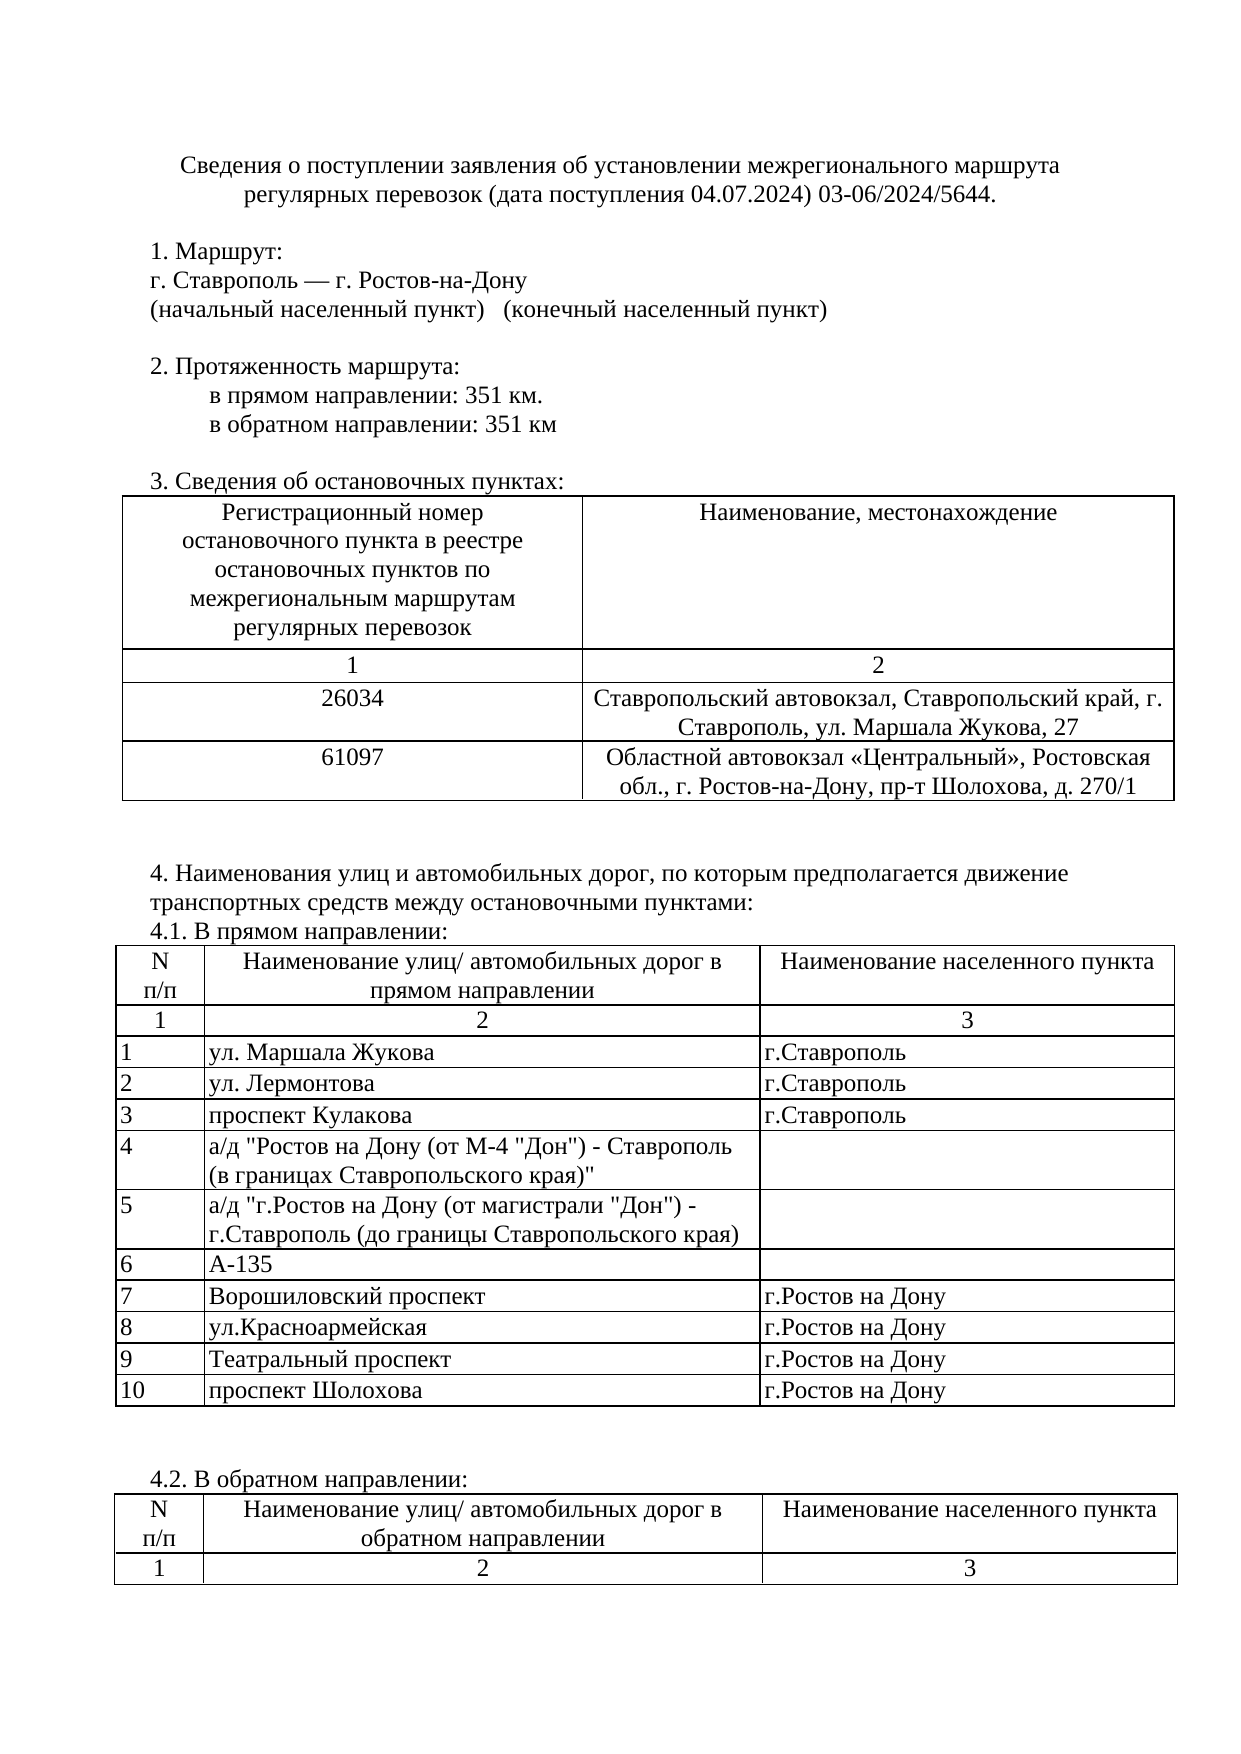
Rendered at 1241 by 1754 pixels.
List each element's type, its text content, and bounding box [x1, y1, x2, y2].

table_cell а/д "г.Ростов на Дону (от магистрали "Дон") - г.Ставрополь (до границы Ставропольского края) [205, 1190, 759, 1248]
table_cell а/д "Ростов на Дону (от М-4 "Дон") - Ставрополь (в границах Ставропольского края)" [205, 1131, 759, 1189]
table_cell 4 [117, 1131, 204, 1189]
table_cell Ставропольский автовокзал, Ставропольский край, г. Ставрополь, ул. Маршала Жукова, 27 [583, 683, 1173, 740]
table_cell проспект Шолохова [205, 1375, 759, 1405]
table_cell ул. Лермонтова [205, 1068, 759, 1098]
table_cell 3 [761, 1006, 1174, 1035]
table_header Наименование, местонахождение [583, 497, 1173, 648]
text 3. Сведения об остановочных пунктах: [150, 466, 1090, 495]
table_cell ул.Красноармейская [205, 1312, 759, 1342]
table_cell ул. Маршала Жукова [205, 1037, 759, 1067]
table_cell 2 [204, 1554, 762, 1583]
table_header Наименование улиц/ автомобильных дорог в обратном направлении [204, 1495, 762, 1552]
table_cell 7 [117, 1281, 204, 1311]
table_cell 61097 [123, 742, 582, 799]
table_header Наименование улиц/ автомобильных дорог в прямом направлении [205, 946, 759, 1004]
table_cell 5 [117, 1190, 204, 1248]
table_cell 1 [123, 650, 582, 681]
text 4.2. В обратном направлении: [150, 1464, 1090, 1493]
text 4.1. В прямом направлении: [150, 916, 1090, 945]
table_header N п/п [117, 946, 204, 1004]
text г. Ставрополь — г. Ростов-на-Дону [150, 265, 1090, 294]
table_header Наименование населенного пункта [763, 1495, 1177, 1552]
table_cell [761, 1131, 1174, 1189]
table_header Наименование населенного пункта [761, 946, 1174, 1004]
table_cell 6 [117, 1250, 204, 1279]
text 4. Наименования улиц и автомобильных дорог, по которым предполагается движение транспортных средств между остановочными пунктами: [150, 858, 1090, 916]
table_cell 2 [205, 1006, 759, 1035]
table_cell 2 [117, 1068, 204, 1098]
text в обратном направлении: 351 км [150, 409, 1090, 437]
table_header Регистрационный номер остановочного пункта в реестре остановочных пунктов по межрегиональным маршрутам регулярных перевозок [123, 497, 582, 648]
table_cell 1 [117, 1006, 204, 1035]
text Сведения о поступлении заявления об установлении межрегионального маршрута регулярных перевозок (дата поступления 04.07.2024) 03-06/2024/5644. [150, 150, 1090, 207]
table_cell 2 [583, 650, 1173, 681]
text 2. Протяженность маршрута: [150, 351, 1090, 380]
table_cell проспект Кулакова [205, 1100, 759, 1130]
text в прямом направлении: 351 км. [150, 380, 1090, 409]
table_cell 1 [115, 1553, 203, 1583]
text (начальный населенный пункт) (конечный населенный пункт) [150, 294, 1090, 322]
table_cell 10 [117, 1375, 204, 1405]
table_cell г.Ростов на Дону [761, 1344, 1174, 1374]
table_cell г.Ростов на Дону [761, 1312, 1174, 1342]
table_cell 1 [117, 1037, 204, 1067]
table_cell г.Ставрополь [761, 1068, 1174, 1098]
table_cell 3 [763, 1552, 1177, 1583]
table_cell Ворошиловский проспект [205, 1281, 759, 1311]
table_cell [761, 1250, 1174, 1279]
table_cell г.Ростов на Дону [761, 1375, 1174, 1405]
table_cell г.Ставрополь [761, 1100, 1174, 1130]
table_cell [761, 1190, 1174, 1248]
text 1. Маршрут: [150, 236, 1090, 265]
table_cell Театральный проспект [205, 1344, 759, 1374]
table_header N п/п [115, 1495, 203, 1552]
table_cell г.Ставрополь [761, 1037, 1174, 1067]
table_cell 26034 [123, 683, 582, 740]
table_cell 3 [117, 1100, 204, 1130]
table_cell г.Ростов на Дону [761, 1281, 1174, 1311]
table_cell 9 [117, 1344, 204, 1374]
table_cell 8 [117, 1312, 204, 1342]
table_cell А-135 [205, 1250, 759, 1279]
table_cell Областной автовокзал «Центральный», Ростовская обл., г. Ростов-на-Дону, пр-т Шолохова, д. 270/1 [583, 742, 1173, 799]
